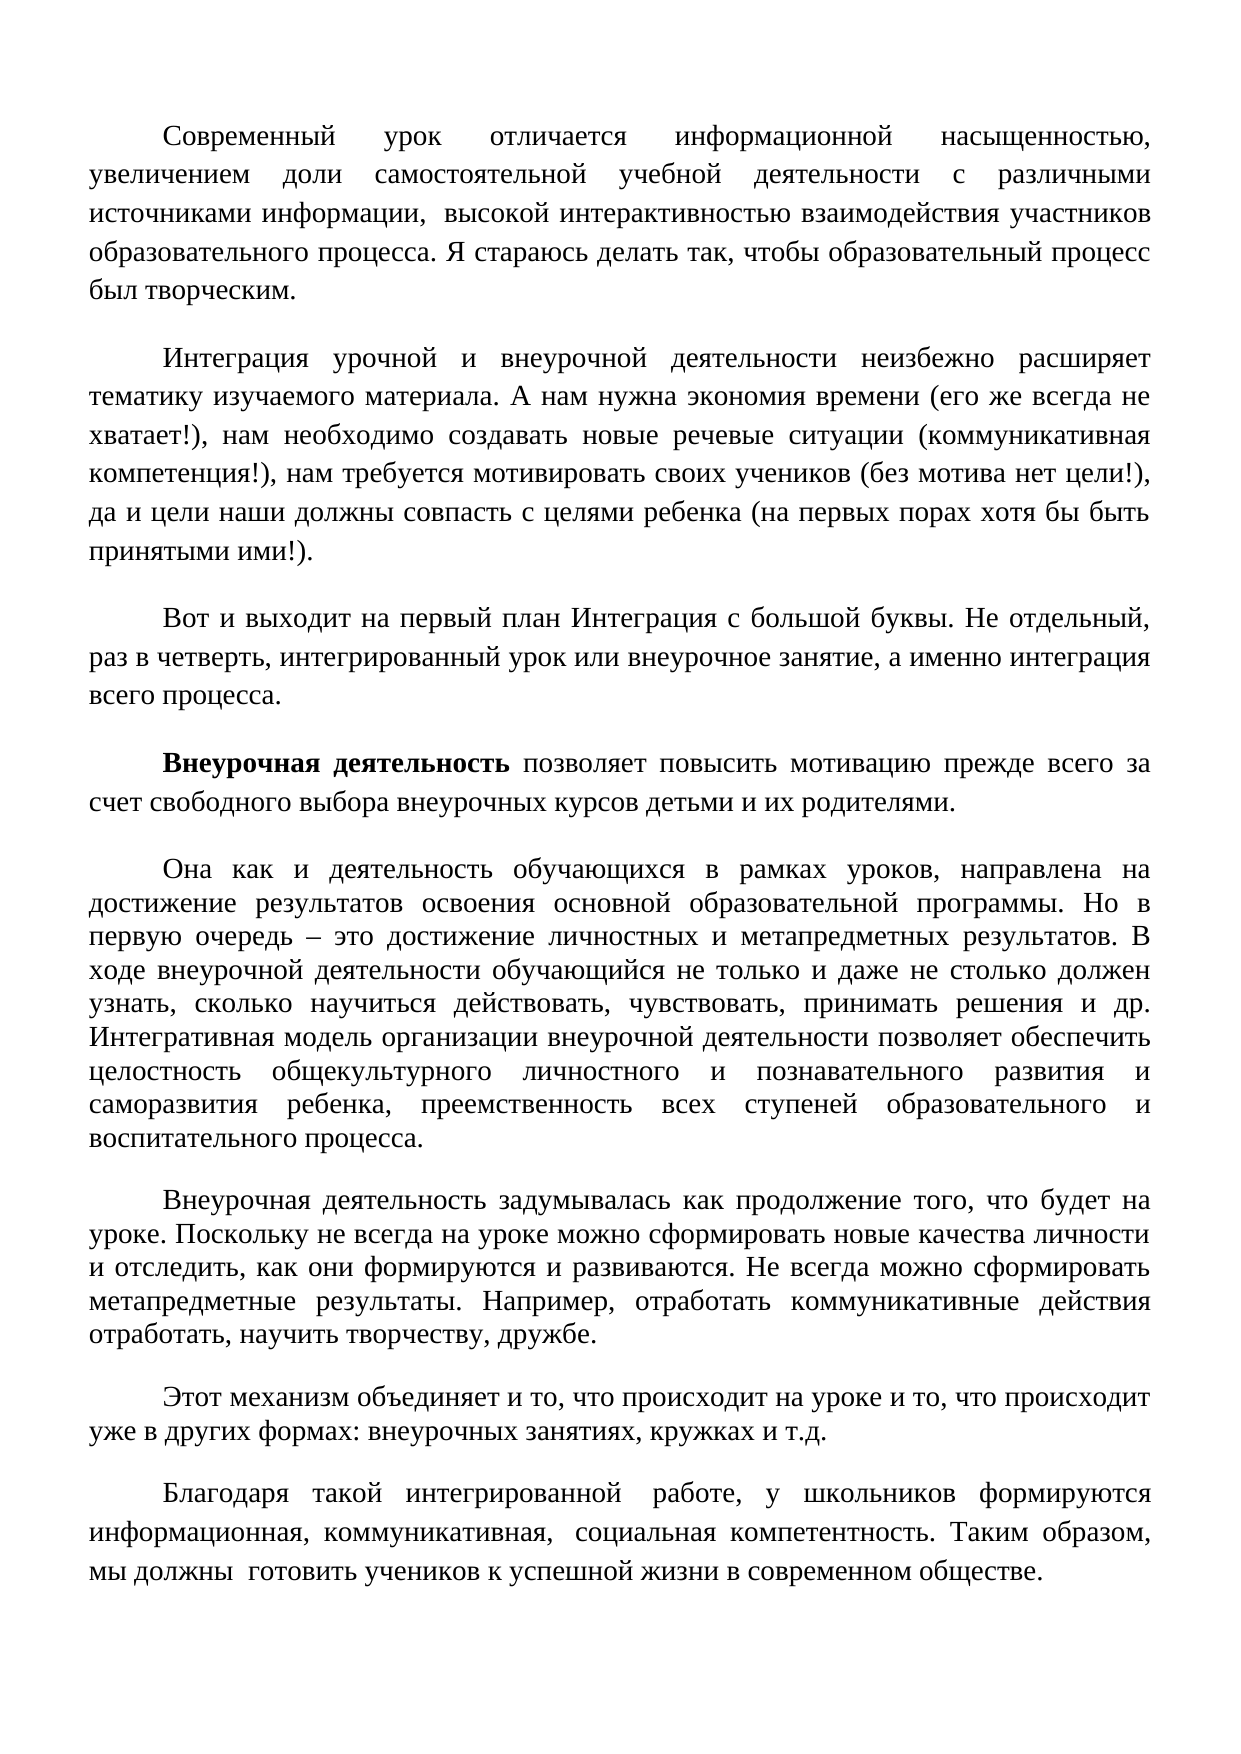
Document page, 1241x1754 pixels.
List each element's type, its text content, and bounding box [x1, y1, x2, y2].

text Она как и деятельность обучающихся в рамках уроков, направлена на достижение результатов освоения основной образовательной программы. Но в первую очередь – это достижение личностных и метапредметных результатов. В ходе внеурочной деятельности обучающийся не только и даже не столько должен узнать, сколько научиться действовать, чувствовать, принимать решения и др. Интегративная модель организации внеурочной деятельности позволяет обеспечить целостность общекультурного личностного и познавательного развития и саморазвития ребенка, преемственность всех ступеней образовательного и воспитательного процесса. [89, 851, 1152, 1153]
text Внеурочная деятельность позволяет повысить мотивацию прежде всего за счет свободного выбора внеурочных курсов детьми и их родителями. [89, 745, 1152, 817]
text Внеурочная деятельность задумывалась как продолжение того, что будет на уроке. Поскольку не всегда на уроке можно сформировать новые качества личности и отследить, как они формируются и развиваются. Не всегда можно сформировать метапредметные результаты. Например, отработать коммуникативные действия отработать, научить творчеству, дружбе. [89, 1182, 1152, 1350]
text Этот механизм объединяет и то, что происходит на уроке и то, что происходит уже в других формах: внеурочных занятиях, кружках и т.д. [89, 1379, 1152, 1446]
text Современный урок отличается информационной насыщенностью, увеличением доли самостоятельной учебной деятельности с различными источниками информации, высокой интерактивностью взаимодействия участников образовательного процесса. Я стараюсь делать так, чтобы образовательный процесс был творческим. [89, 118, 1152, 306]
text Благодаря такой интегрированной работе, у школьников формируются информационная, коммуникативная, социальная компетентность. Таким образом, мы должны готовить учеников к успешной жизни в современном обществе. [89, 1476, 1152, 1586]
text Интеграция урочной и внеурочной деятельности неизбежно расширяет тематику изучаемого материала. А нам нужна экономия времени (его же всегда не хватает!), нам необходимо создавать новые речевые ситуации (коммуникативная компетенция!), нам требуется мотивировать своих учеников (без мотива нет цели!), да и цели наши должны совпасть с целями ребенка (на первых порах хотя бы быть принятыми ими!). [89, 340, 1152, 566]
text Вот и выходит на первый план Интеграция с большой буквы. Не отдельный, раз в четверть, интегрированный урок или внеурочное занятие, а именно интеграция всего процесса. [89, 600, 1152, 711]
